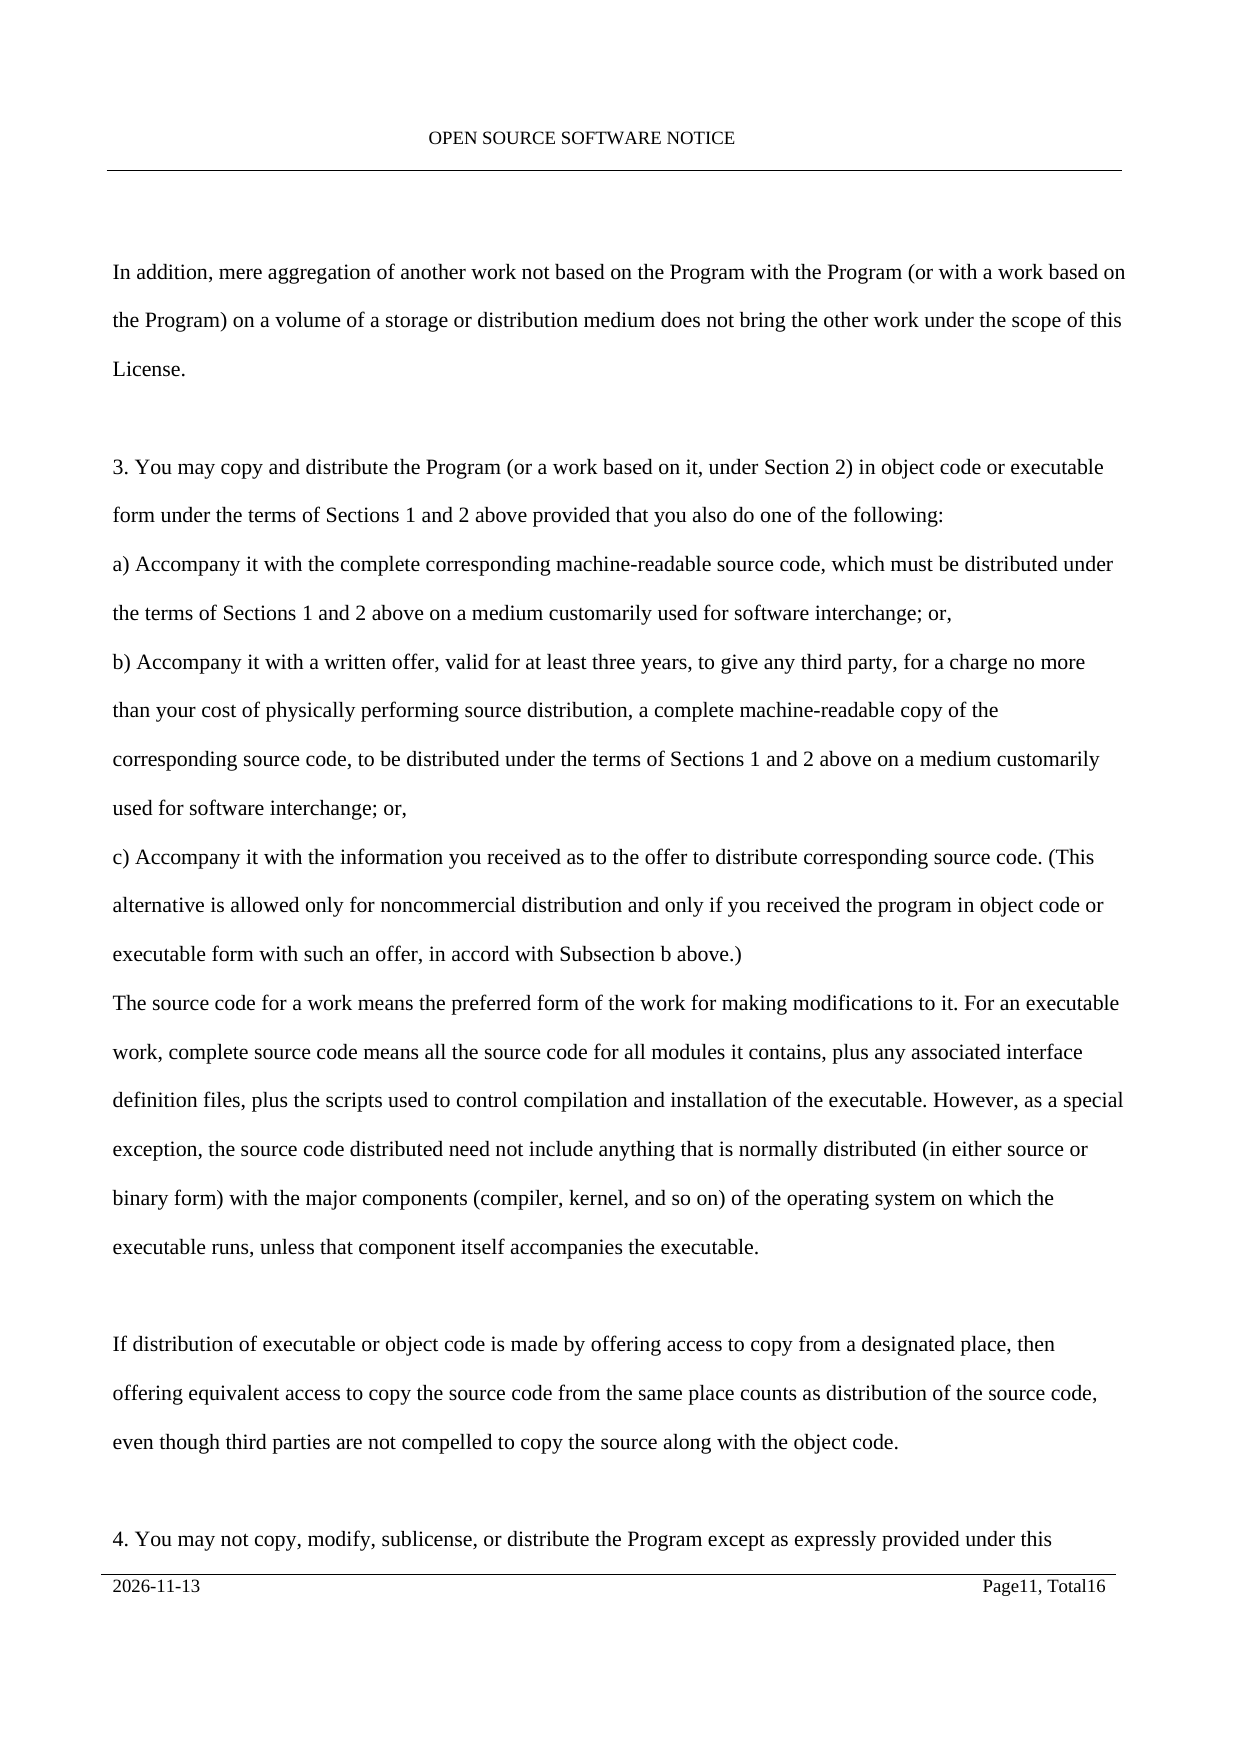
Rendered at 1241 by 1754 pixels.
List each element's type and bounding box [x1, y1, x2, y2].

text [112, 206, 1128, 1555]
